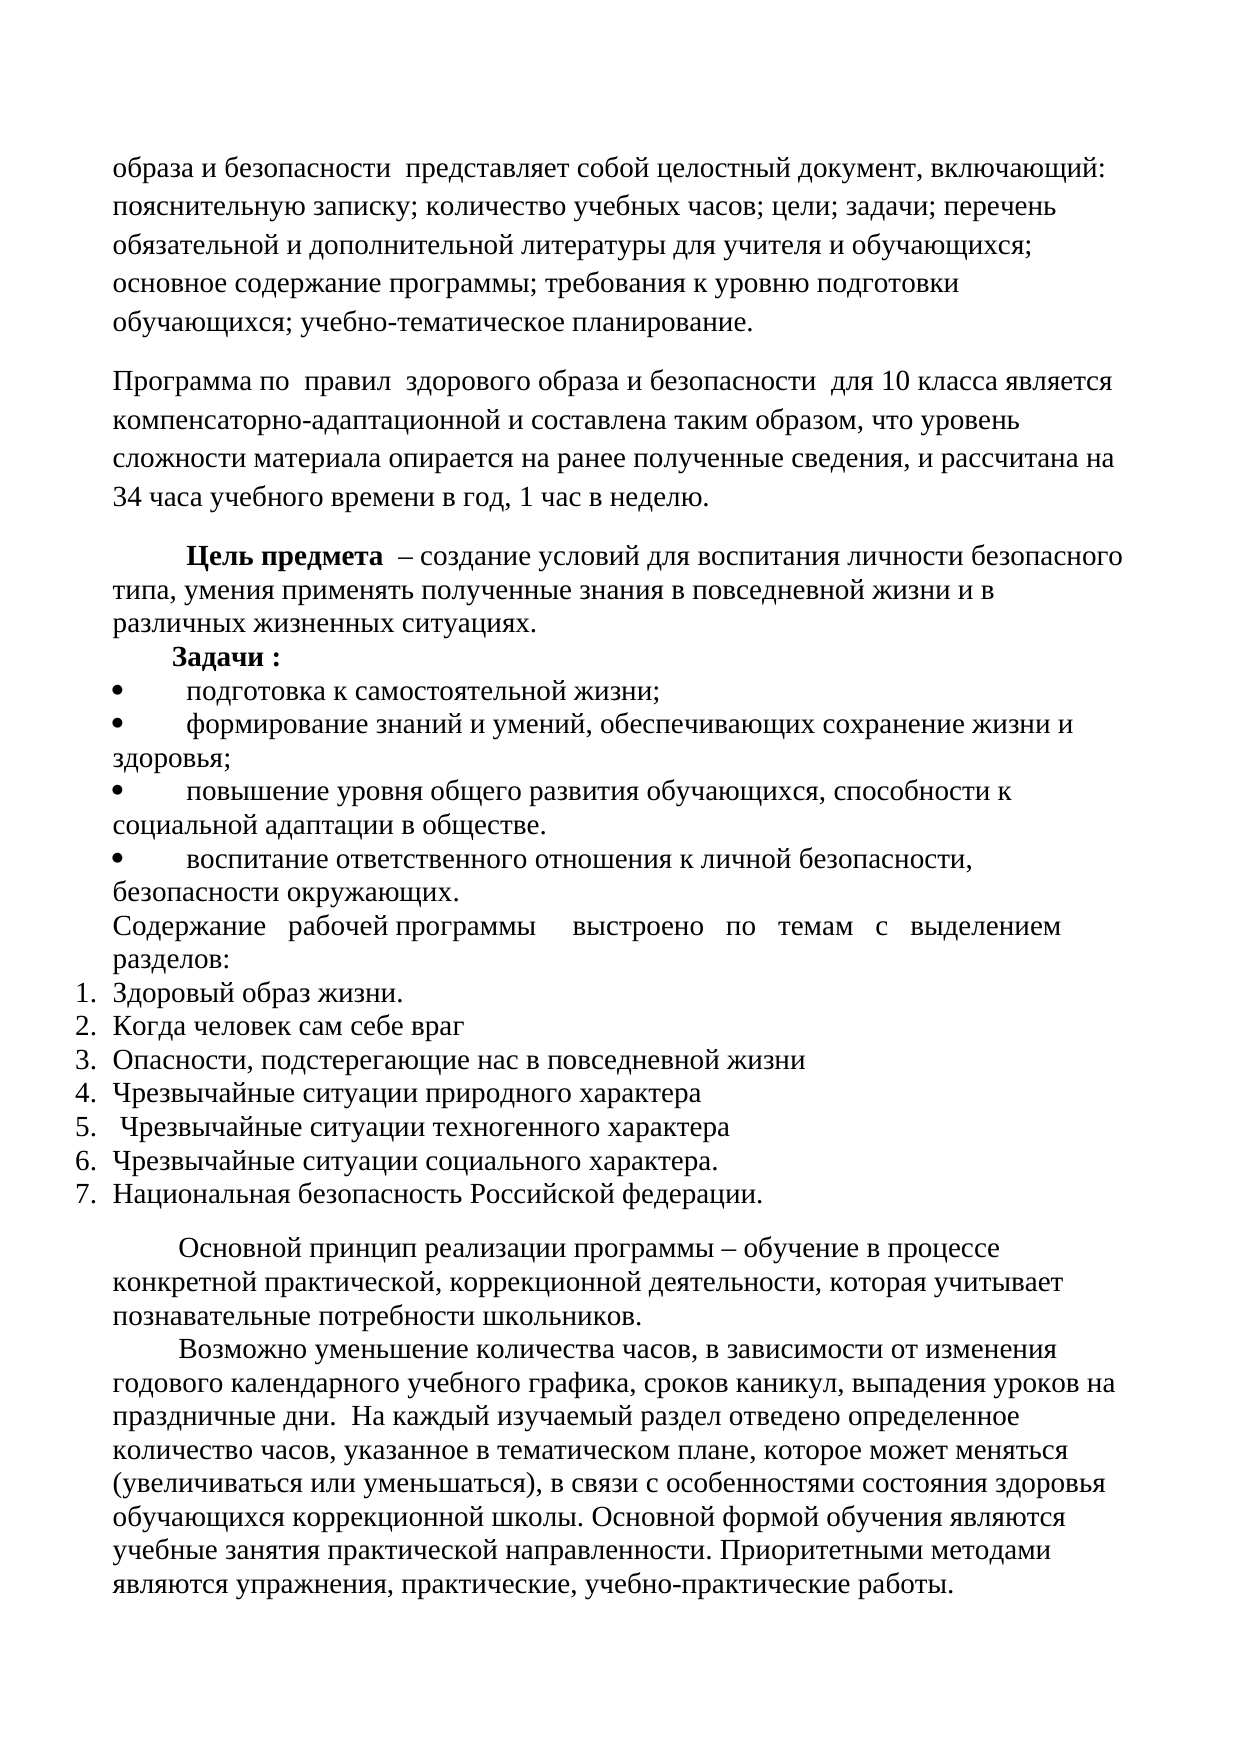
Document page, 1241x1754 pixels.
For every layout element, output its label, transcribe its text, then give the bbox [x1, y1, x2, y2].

list Национальная безопасность Российской федерации. [75, 1176, 1128, 1210]
text Программа по правил здорового образа и безопасности для 10 класса является компенсаторно-адаптационной и составлена таким образом, что уровень сложности материала опирается на ранее полученные сведения, и рассчитана на 34 часа учебного времени в год, 1 час в неделю. [112, 363, 1128, 513]
text Возможно уменьшение количества часов, в зависимости от изменения годового календарного учебного графика, сроков каникул, выпадения уроков на праздничные дни. На каждый изучаемый раздел отведено определенное количество часов, указанное в тематическом плане, которое может меняться (увеличиваться или уменьшаться), в связи с особенностями состояния здоровья обучающихся коррекционной школы. Основной формой обучения являются учебные занятия практической направленности. Приоритетными методами являются упражнения, практические, учебно-практические работы. [112, 1331, 1128, 1599]
list воспитание ответственного отношения к личной безопасности, безопасности окружающих. [452, 841, 1128, 908]
text Содержание рабочей программы выстроено по темам с выделением разделов: [112, 908, 1128, 975]
list формирование знаний и умений, обеспечивающих сохранение жизни и здоровья; [112, 706, 1128, 773]
list Здоровый образ жизни. [75, 975, 1128, 1008]
list Опасности, подстерегающие нас в повседневной жизни [75, 1042, 1128, 1076]
list Чрезвычайные ситуации природного характера [75, 1076, 1128, 1109]
list подготовка к самостоятельной жизни; [112, 673, 1128, 706]
text Цель предмета – создание условий для воспитания личности безопасного типа, умения применять полученные знания в повседневной жизни и в различных жизненных ситуациях. [112, 538, 1128, 639]
list повышение уровня общего развития обучающихся, способности к социальной адаптации в обществе. [112, 773, 1128, 841]
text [112, 150, 1128, 338]
text Основной принцип реализации программы – обучение в процессе конкретной практической, коррекционной деятельности, которая учитывает познавательные потребности школьников. [112, 1231, 1128, 1331]
text Задачи : [112, 639, 1128, 673]
list Когда человек сам себе враг [75, 1008, 1128, 1042]
list Чрезвычайные ситуации социального характера. [75, 1143, 1128, 1176]
list Чрезвычайные ситуации техногенного характера [75, 1109, 1128, 1143]
